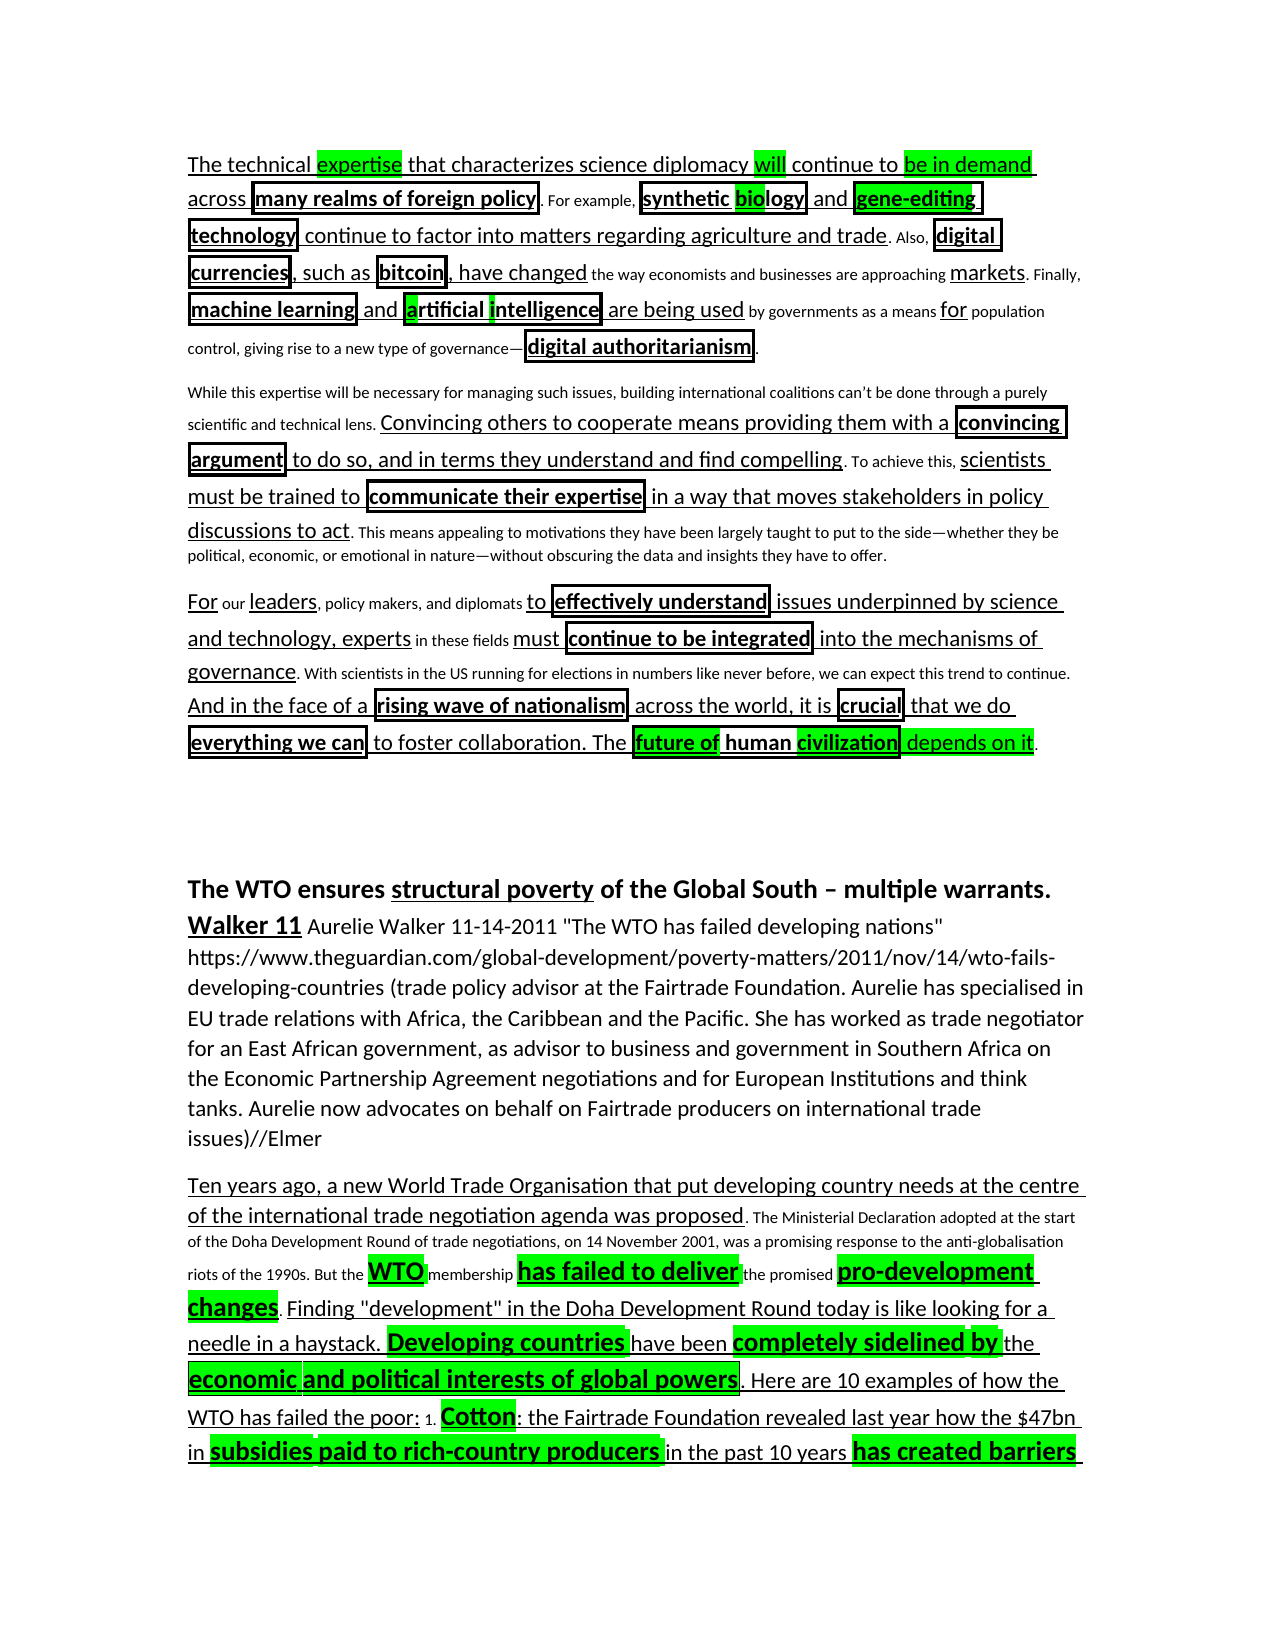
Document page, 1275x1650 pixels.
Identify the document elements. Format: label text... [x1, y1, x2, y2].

text The technical expertise that characterizes science diplomacy will continue to be in demand across many realms of foreign policy. For example, synthetic biology and gene-editing technology continue to factor into matters regarding agriculture and trade. Also, digital currencies, such as bitcoin, have changed the way economists and businesses are approaching markets. Finally, machine learning and artificial intelligence are being used by governments as a means for population control, giving rise to a new type of governance—digital authoritarianism. [187, 150, 1087, 363]
text For our leaders, policy makers, and diplomats to effectively understand issues underpinned by science and technology, experts in these fields must continue to be integrated into the mechanisms of governance. With scientists in the US running for elections in numbers like never before, we can expect this trend to continue. And in the face of a rising wave of nationalism across the world, it is crucial that we do everything we can to foster collaboration. The future of human civilization depends on it. [187, 584, 1087, 759]
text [187, 1171, 1087, 1467]
text Walker 11 Aurelie Walker 11-14-2011 "The WTO has failed developing nations" https://www.theguardian.com/global-development/poverty-matters/2011/nov/14/wto-fails-developing-countries (trade policy advisor at the Fairtrade Foundation. Aurelie has specialised in EU trade relations with Africa, the Caribbean and the Pacific. She has worked as trade negotiator for an East African government, as advisor to business and government in Southern Africa on the Economic Partnership Agreement negotiations and for European Institutions and think tanks. Aurelie now advocates on behalf on Fairtrade producers on international trade issues)//Elmer [187, 908, 1087, 1152]
subtitle The WTO ensures structural poverty of the Global South – multiple warrants. [187, 872, 1087, 905]
text While this expertise will be necessary for managing such issues, building international coalitions can’t be done through a purely scientific and technical lens. Convincing others to cooperate means providing them with a convincing argument to do so, and in terms they understand and find compelling. To achieve this, scientists must be trained to communicate their expertise in a way that moves stakeholders in policy discussions to act. This means appealing to motivations they have been largely taught to put to the side—whether they be political, economic, or emotional in nature—without obscuring the data and insights they have to offer. [187, 382, 1087, 566]
